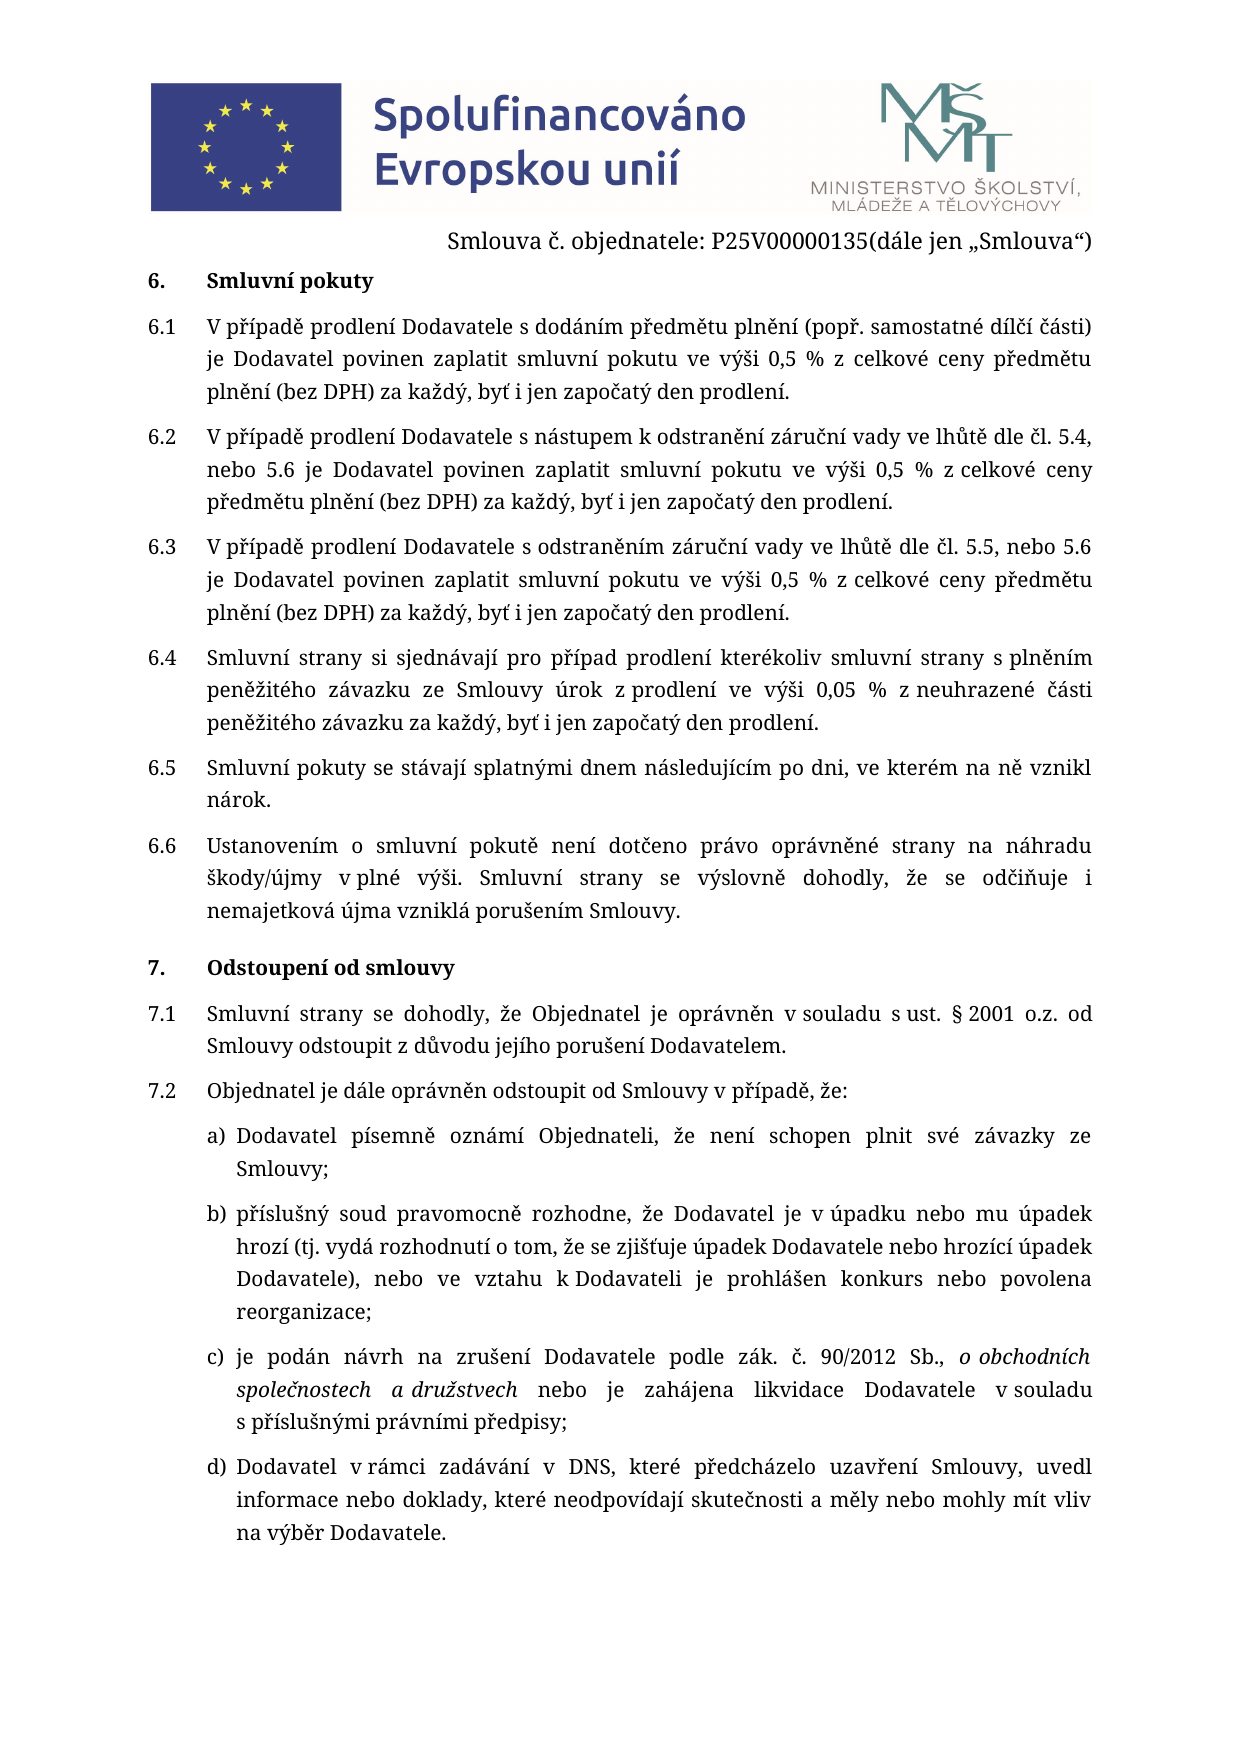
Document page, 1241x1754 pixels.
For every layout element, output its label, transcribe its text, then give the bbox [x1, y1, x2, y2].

list Smluvní pokuty se stávají splatnými dnem následujícím po dni, ve kterém na ně vznikl nárok. [148, 753, 1093, 814]
list Smluvní pokuty [148, 267, 1093, 295]
list V případě prodlení Dodavatele s nástupem k odstranění záruční vady ve lhůtě dle čl. 5.4, nebo 5.6 je Dodavatel povinen zaplatit smluvní pokutu ve výši 0,5 % z celkové ceny předmětu plnění (bez DPH) za každý, byť i jen započatý den prodlení. [148, 422, 1093, 516]
list V případě prodlení Dodavatele s odstraněním záruční vady ve lhůtě dle čl. 5.5, nebo 5.6 je Dodavatel povinen zaplatit smluvní pokutu ve výši 0,5 % z celkové ceny předmětu plnění (bez DPH) za každý, byť i jen započatý den prodlení. [148, 532, 1093, 626]
list Odstoupení od smlouvy [148, 953, 1093, 982]
list Objednatel je dále oprávněn odstoupit od Smlouvy v případě, že: [148, 1076, 1093, 1105]
list Dodavatel písemně oznámí Objednateli, že není schopen plnit své závazky ze Smlouvy; [207, 1121, 1093, 1182]
list V případě prodlení Dodavatele s dodáním předmětu plnění (popř. samostatné dílčí části) je Dodavatel povinen zaplatit smluvní pokutu ve výši 0,5 % z celkové ceny předmětu plnění (bez DPH) za každý, byť i jen započatý den prodlení. [148, 312, 1093, 405]
list příslušný soud pravomocně rozhodne, že Dodavatel je v úpadku nebo mu úpadek hrozí (tj. vydá rozhodnutí o tom, že se zjišťuje úpadek Dodavatele nebo hrozící úpadek Dodavatele), nebo ve vztahu k Dodavateli je prohlášen konkurs nebo povolena reorganizace; [207, 1199, 1093, 1325]
list je podán návrh na zrušení Dodavatele podle zák. č. 90/2012 Sb., o obchodních společnostech a družstvech nebo je zahájena likvidace Dodavatele v souladu s příslušnými právními předpisy; [207, 1342, 1093, 1436]
picture [147, 80, 1093, 215]
list Dodavatel v rámci zadávání v DNS, které předcházelo uzavření Smlouvy, uvedl informace nebo doklady, které neodpovídají skutečnosti a měly nebo mohly mít vliv na výběr Dodavatele. [207, 1452, 1093, 1546]
list Smluvní strany si sjednávají pro případ prodlení kterékoliv smluvní strany s plněním peněžitého závazku ze Smlouvy úrok z prodlení ve výši 0,05 % z neuhrazené části peněžitého závazku za každý, byť i jen započatý den prodlení. [148, 643, 1093, 736]
list Ustanovením o smluvní pokutě není dotčeno právo oprávněné strany na náhradu škody/újmy v plné výši. Smluvní strany se výslovně dohodly, že se odčiňuje i nemajetková újma vzniklá porušením Smlouvy. [148, 831, 1093, 924]
list Smluvní strany se dohodly, že Objednatel je oprávněn v souladu s ust. § 2001 o.z. od Smlouvy odstoupit z důvodu jejího porušení Dodavatelem. [148, 999, 1093, 1060]
